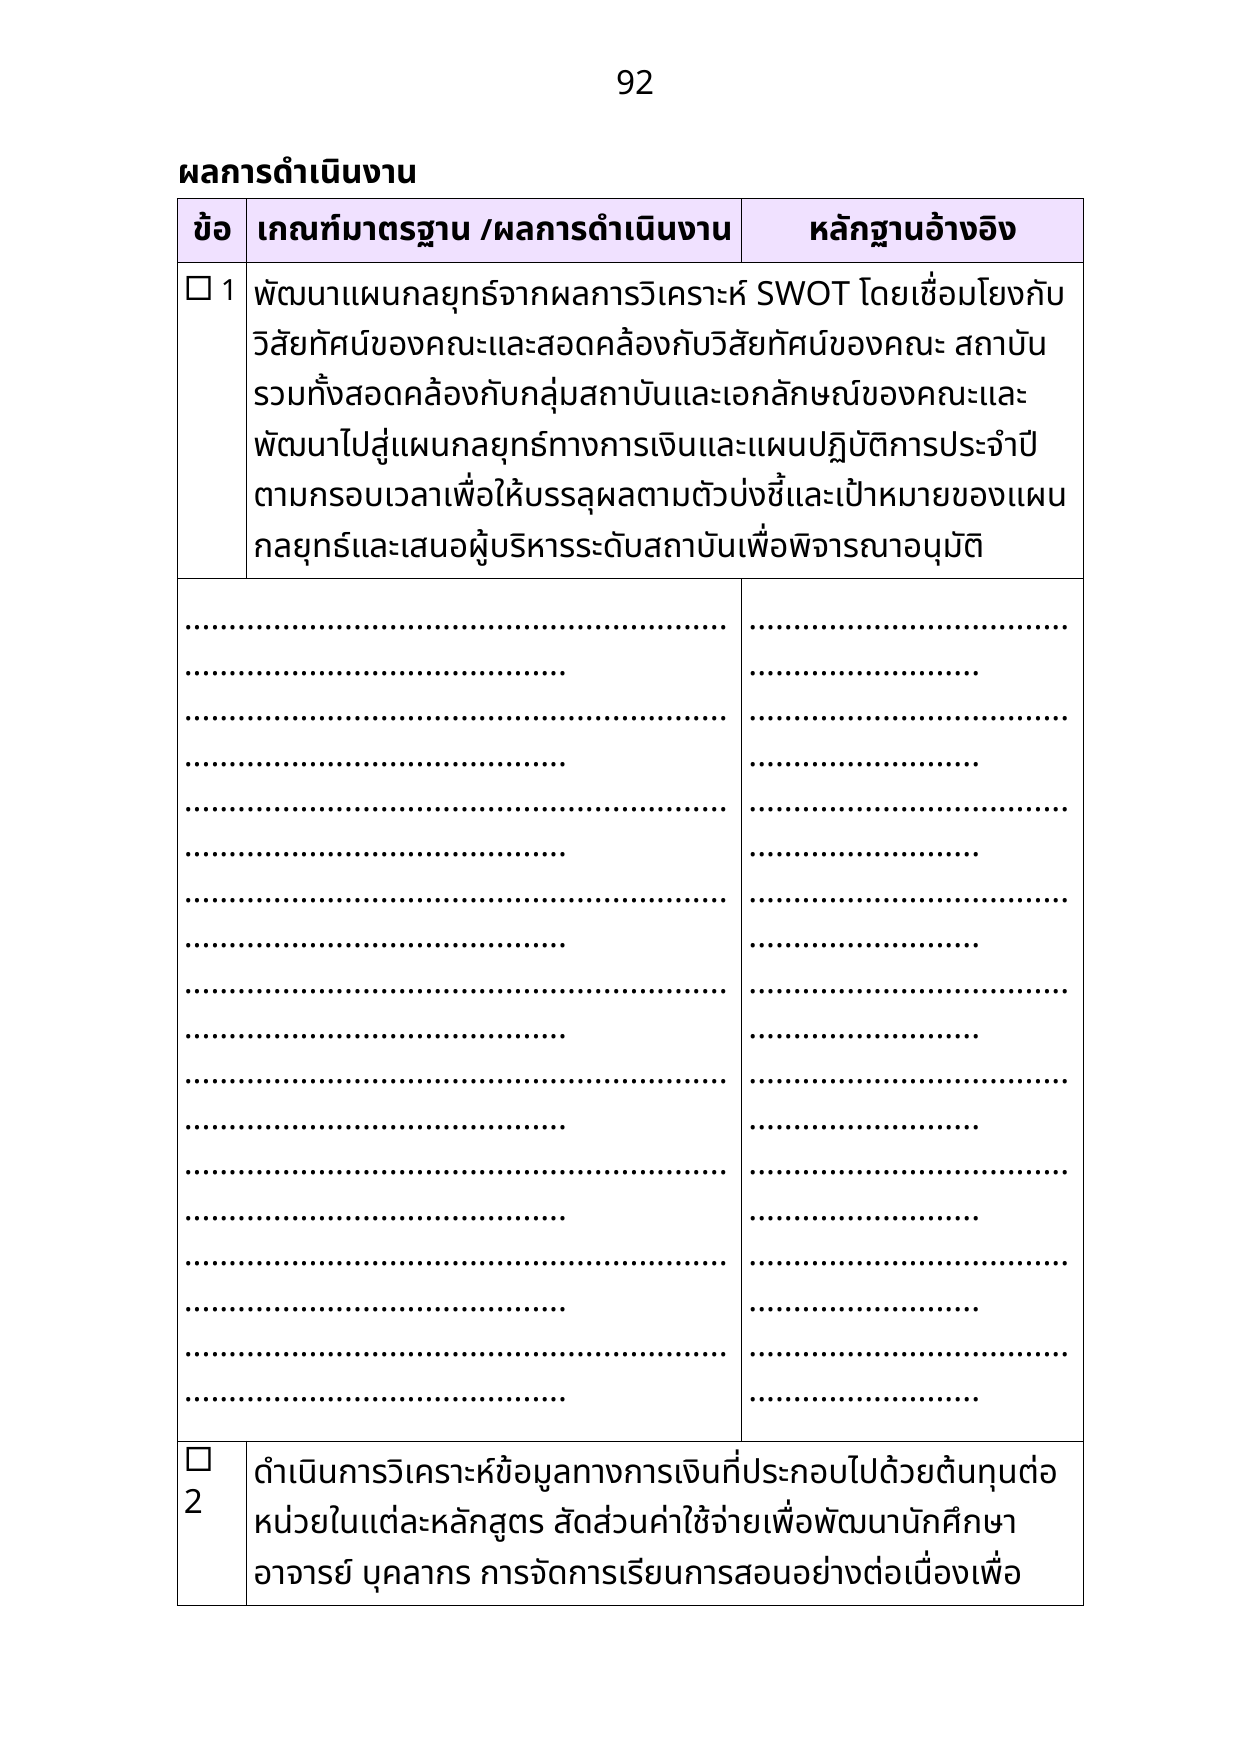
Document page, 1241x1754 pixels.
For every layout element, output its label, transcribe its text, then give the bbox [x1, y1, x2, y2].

table_cell ........................................................................................................ ........................................................................................................ ........................................................................................................ ........................................................................................................ ........................................................................................................ ........................................................................................................ ........................................................................................................ ........................................................................................................ ........................................................................................................ [178, 579, 741, 1441]
table_header ข้อ [178, 199, 246, 262]
table_cell .............................................................. .............................................................. .............................................................. .............................................................. .............................................................. .............................................................. .............................................................. .............................................................. .............................................................. [742, 579, 1083, 1441]
table_cell 1 [178, 263, 246, 578]
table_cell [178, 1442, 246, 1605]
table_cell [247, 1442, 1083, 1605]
table_cell พัฒนาแผนกลยุทธ์จากผลการวิเคราะห์ SWOT โดยเชื่อมโยงกับวิสัยทัศน์ของคณะและสอดคล้องกับวิสัยทัศน์ของคณะ สถาบัน รวมทั้งสอดคล้องกับกลุ่มสถาบันและเอกลักษณ์ของคณะและพัฒนาไปสู่แผนกลยุทธ์ทางการเงินและแผนปฏิบัติการประจำปีตามกรอบเวลาเพื่อให้บรรลุผลตามตัวบ่งชี้และเป้าหมายของแผนกลยุทธ์และเสนอผู้บริหารระดับสถาบันเพื่อพิจารณาอนุมัติ [247, 263, 1083, 578]
table_header เกณฑ์มาตรฐาน /ผลการดำเนินงาน [247, 199, 741, 262]
text ผลการดำเนินงาน [177, 148, 1092, 198]
table_header หลักฐานอ้างอิง [742, 199, 1083, 262]
